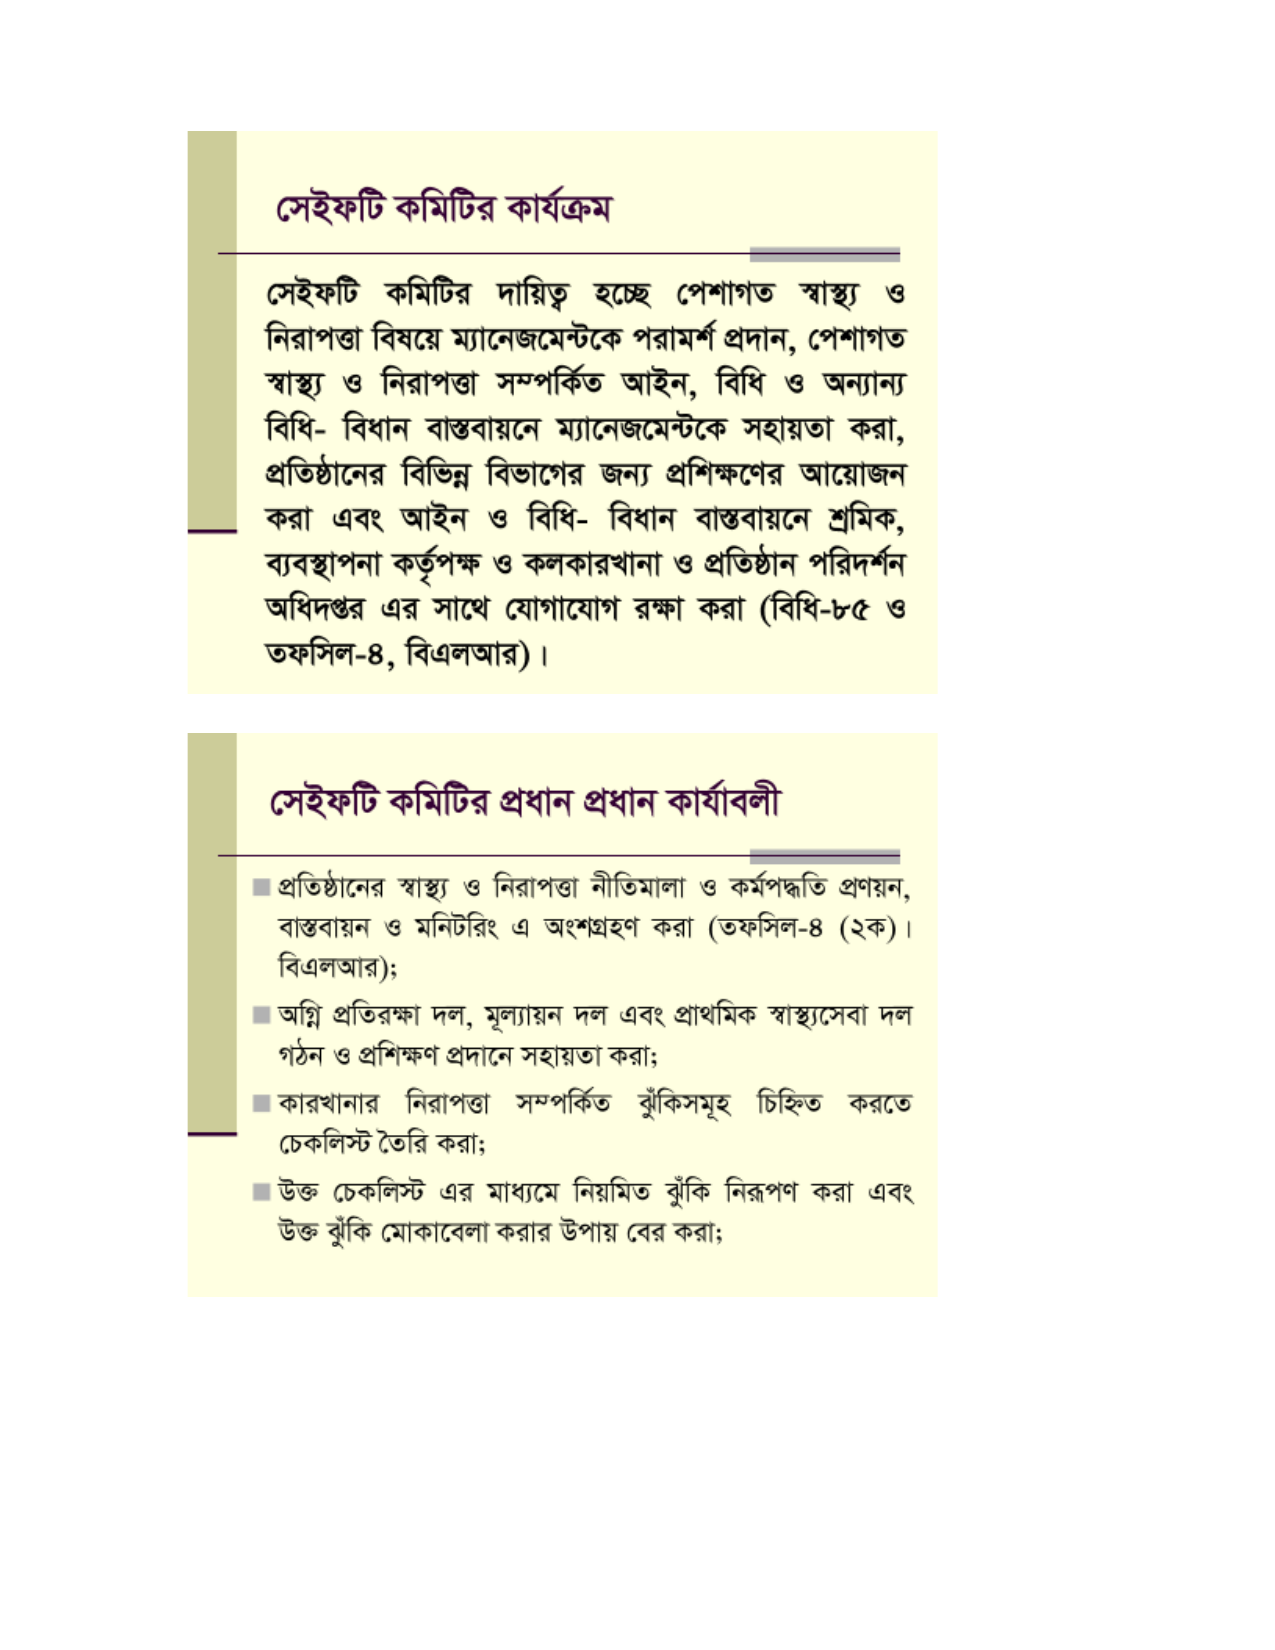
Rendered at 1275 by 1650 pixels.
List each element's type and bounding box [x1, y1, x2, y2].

picture [187, 733, 938, 1297]
picture [187, 131, 938, 694]
